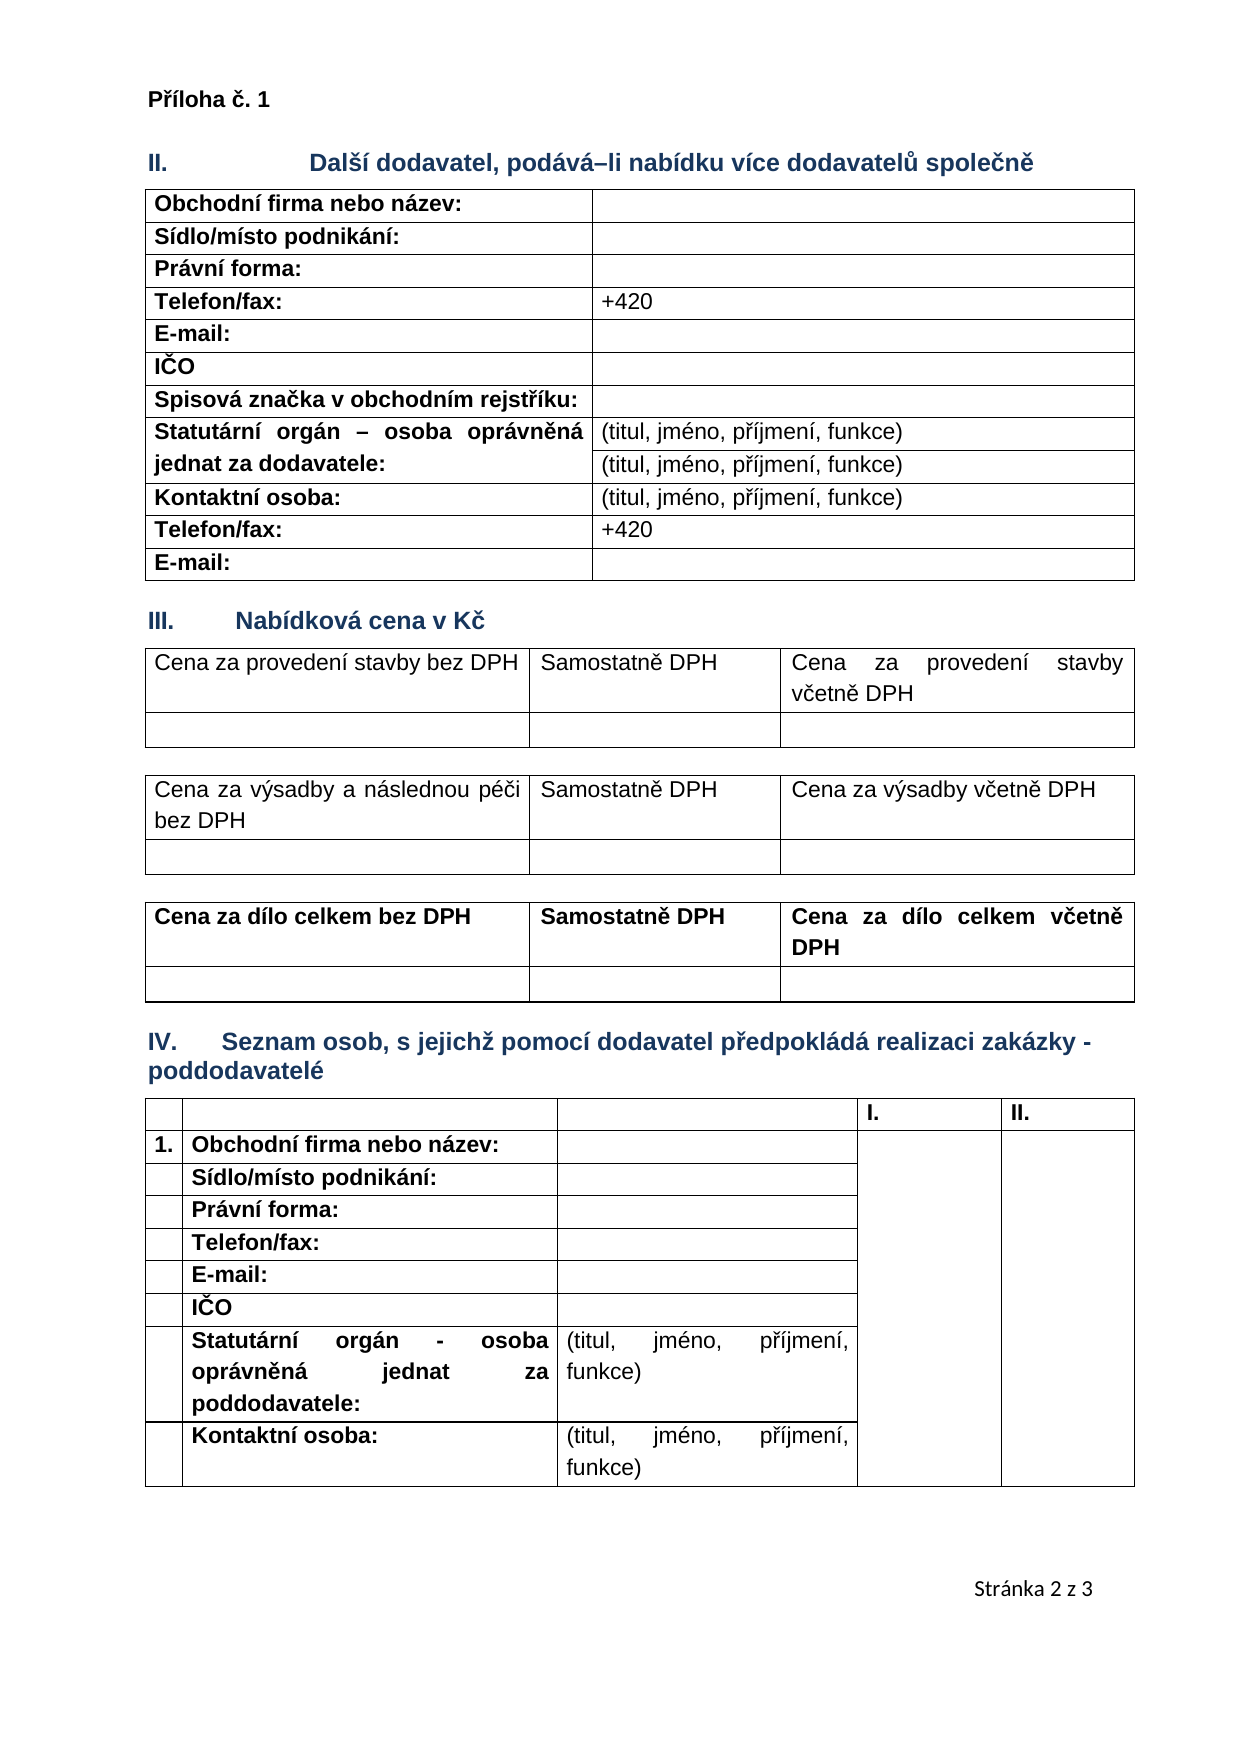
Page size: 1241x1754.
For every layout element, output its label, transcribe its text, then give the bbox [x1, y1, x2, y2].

table_cell [858, 1131, 1001, 1486]
table_header [146, 1099, 182, 1130]
table_header Cena za provedení stavby bez DPH [146, 649, 529, 712]
table_cell IČO [146, 353, 592, 384]
table_cell (titul, jméno, příjmení, funkce) [593, 418, 1134, 450]
subtitle Seznam osob, s jejichž pomocí dodavatel předpokládá realizaci zakázky - poddodavatelé [148, 1027, 1093, 1085]
table_header II. [1002, 1099, 1134, 1130]
table_cell Kontaktní osoba: [146, 484, 592, 515]
table_cell E-mail: [146, 320, 592, 352]
table_cell Telefon/fax: [183, 1229, 557, 1260]
table_cell [593, 320, 1134, 352]
table_cell [558, 1131, 857, 1163]
table_cell [593, 223, 1134, 254]
table_header Obchodní firma nebo název: [146, 190, 592, 222]
table_cell [781, 840, 1134, 874]
table_cell (titul, jméno, příjmení, funkce) [593, 484, 1134, 515]
table_cell [781, 967, 1134, 1001]
table_cell [593, 353, 1134, 384]
table_cell [146, 713, 529, 747]
table_cell Kontaktní osoba: [183, 1423, 557, 1486]
table_cell E-mail: [146, 549, 592, 580]
table_cell [558, 1261, 857, 1293]
table_cell [146, 1196, 182, 1228]
table_header Cena za provedení stavby včetně DPH [781, 649, 1134, 712]
table_cell [558, 1294, 857, 1326]
table_header [593, 190, 1134, 222]
table_cell [146, 1261, 182, 1293]
table_cell Obchodní firma nebo název: [183, 1131, 557, 1163]
table_cell [146, 967, 529, 1001]
table_cell Právní forma: [183, 1196, 557, 1228]
table_header I. [858, 1099, 1001, 1130]
table_header [558, 1099, 857, 1130]
table_cell [530, 967, 780, 1001]
table_cell Telefon/fax: [146, 516, 592, 548]
table_cell (titul, jméno, příjmení, funkce) [558, 1423, 857, 1486]
table_cell +420 [593, 288, 1134, 319]
table_cell [593, 386, 1134, 417]
table_cell 1. [146, 1131, 182, 1163]
table_header Samostatně DPH [530, 649, 780, 712]
table_header Cena za dílo celkem včetně DPH [781, 903, 1134, 966]
table_cell E-mail: [183, 1261, 557, 1293]
table_header Cena za výsadby včetně DPH [781, 776, 1134, 839]
table_cell Statutární orgán - osoba oprávněná jednat za poddodavatele: [183, 1327, 557, 1421]
table_cell Spisová značka v obchodním rejstříku: [146, 386, 592, 417]
table_cell IČO [183, 1294, 557, 1326]
table_cell (titul, jméno, příjmení, funkce) [593, 451, 1134, 482]
table_cell [146, 1294, 182, 1326]
table_cell Statutární orgán – osoba oprávněná jednat za dodavatele: [146, 418, 592, 482]
table_cell [146, 1423, 182, 1486]
table_cell [530, 713, 780, 747]
table_cell +420 [593, 516, 1134, 548]
table_cell [781, 713, 1134, 747]
table_cell Telefon/fax: [146, 288, 592, 319]
table_cell [558, 1196, 857, 1228]
table_cell [593, 255, 1134, 287]
table_header Samostatně DPH [530, 776, 780, 839]
table_cell [146, 840, 529, 874]
table_header Cena za dílo celkem bez DPH [146, 903, 529, 966]
table_header [183, 1099, 557, 1130]
table_cell [1002, 1131, 1134, 1486]
table_cell [146, 1229, 182, 1260]
table_header Samostatně DPH [530, 903, 780, 966]
subtitle Další dodavatel, podává–li nabídku více dodavatelů společně [148, 148, 1093, 176]
subtitle Nabídková cena v Kč [148, 606, 1093, 635]
table_cell Právní forma: [146, 255, 592, 287]
table_cell Sídlo/místo podnikání: [146, 223, 592, 254]
table_cell [558, 1164, 857, 1195]
table_header Cena za výsadby a následnou péči bez DPH [146, 776, 529, 839]
table_cell [593, 549, 1134, 580]
table_cell [558, 1229, 857, 1260]
table_cell [146, 1164, 182, 1195]
table_cell (titul, jméno, příjmení, funkce) [558, 1327, 857, 1421]
table_cell Sídlo/místo podnikání: [183, 1164, 557, 1195]
table_cell [146, 1327, 182, 1421]
table_cell [530, 840, 780, 874]
